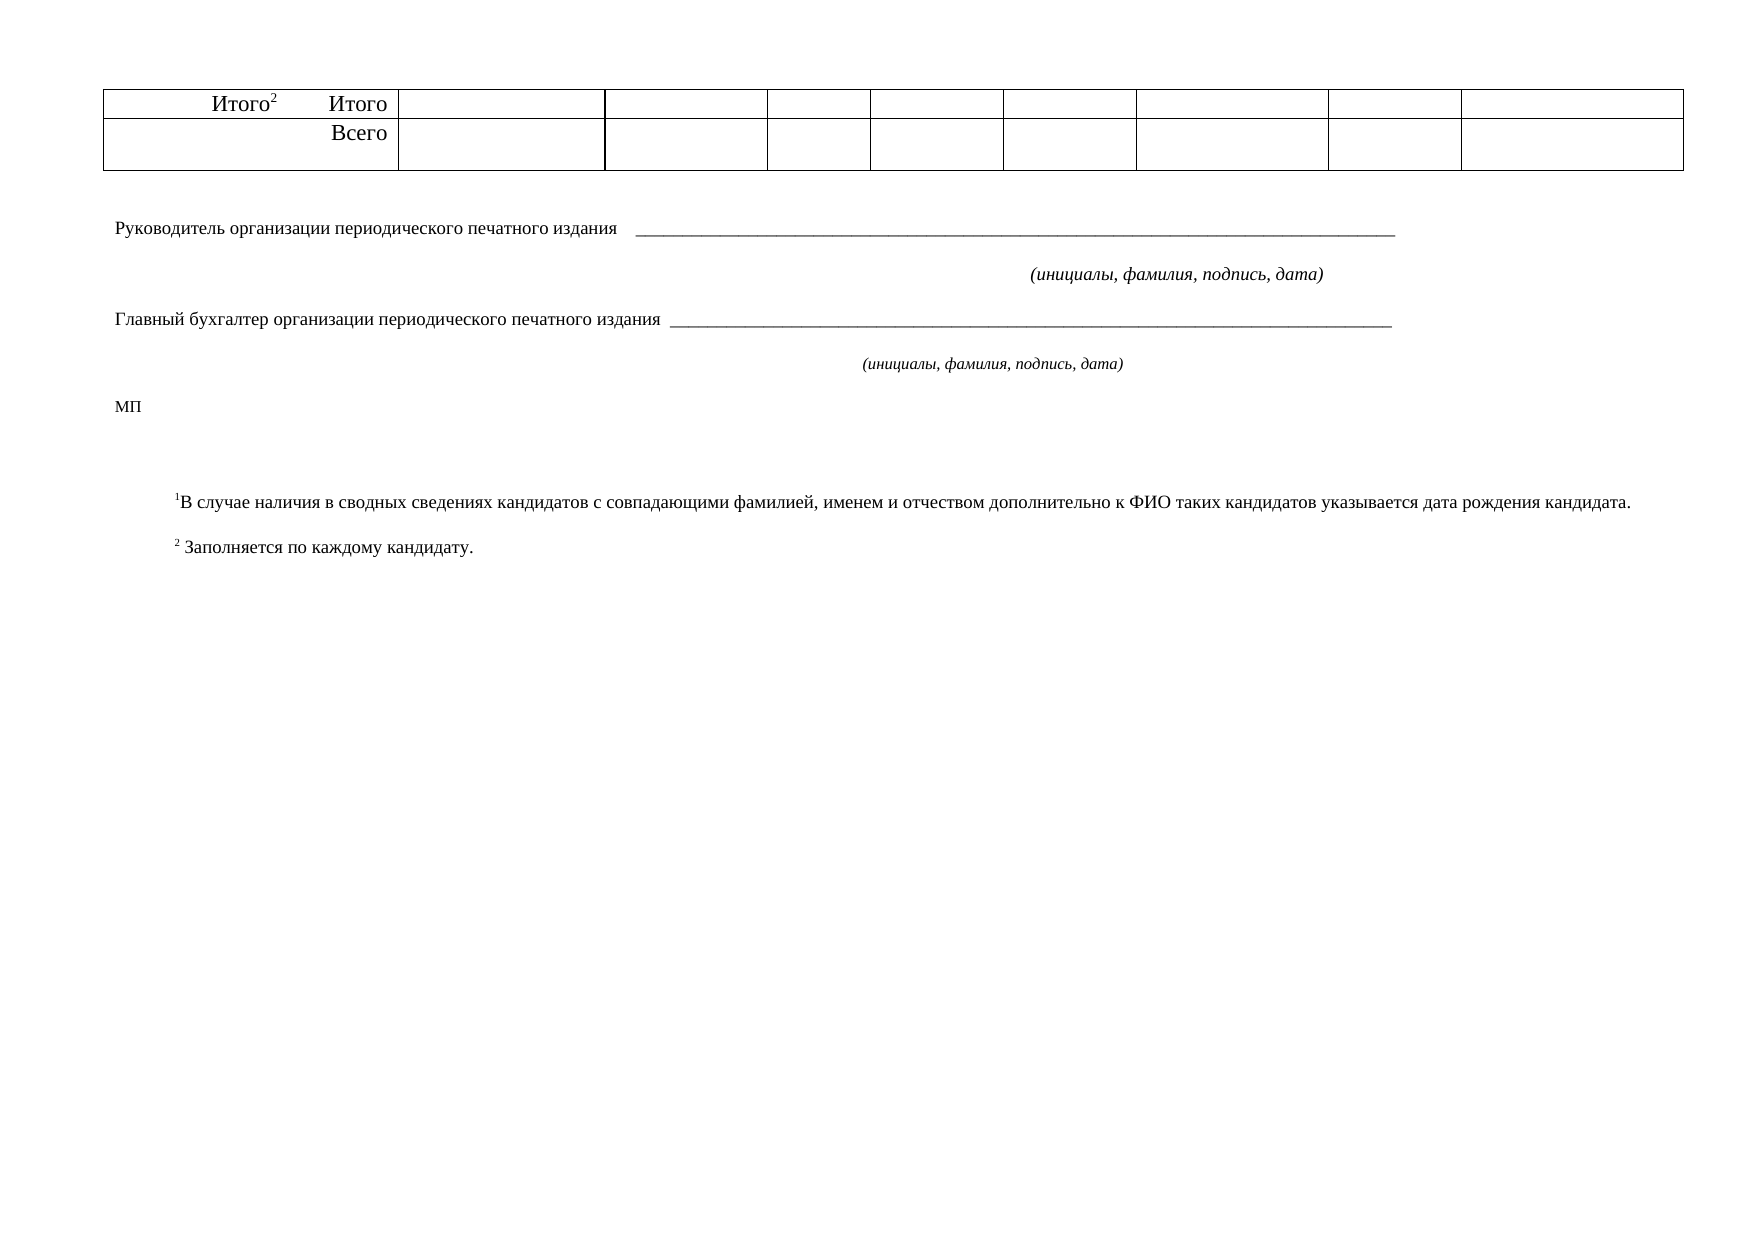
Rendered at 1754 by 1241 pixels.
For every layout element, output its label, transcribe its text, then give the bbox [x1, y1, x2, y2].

table_cell [606, 90, 767, 118]
table_cell [768, 119, 870, 170]
table_cell [606, 119, 767, 170]
table_cell [1004, 90, 1136, 118]
table_cell [768, 90, 870, 118]
table_cell [399, 90, 604, 118]
table_cell [1462, 90, 1683, 118]
table_cell [871, 119, 1003, 170]
table_cell [1329, 119, 1461, 170]
table_cell [104, 90, 177, 118]
table_cell Руководитель организации периодического печатного издания _________________________________________________________________________________ (инициалы, фамилия, подпись, дата) Главный бухгалтер организации периодического печатного издания _____________________________________________________________________________ (инициалы, фамилия, подпись, дата) МП [103, 171, 1683, 491]
table_cell [1137, 90, 1328, 118]
table_cell [871, 90, 1003, 118]
text 1В случае наличия в сводных сведениях кандидатов с совпадающими фамилией, именем и отчеством дополнительно к ФИО таких кандидатов указывается дата рождения кандидата. [118, 491, 1636, 512]
table_cell [104, 119, 177, 170]
table_cell [1137, 119, 1328, 170]
table_cell [1329, 90, 1461, 118]
table_cell Всего [177, 119, 398, 170]
text 2 Заполняется по каждому кандидату. [118, 536, 1636, 558]
table_cell [399, 119, 604, 170]
table_cell [1462, 119, 1683, 170]
table_cell Итого2 Итого [177, 90, 398, 118]
table_cell [1004, 119, 1136, 170]
